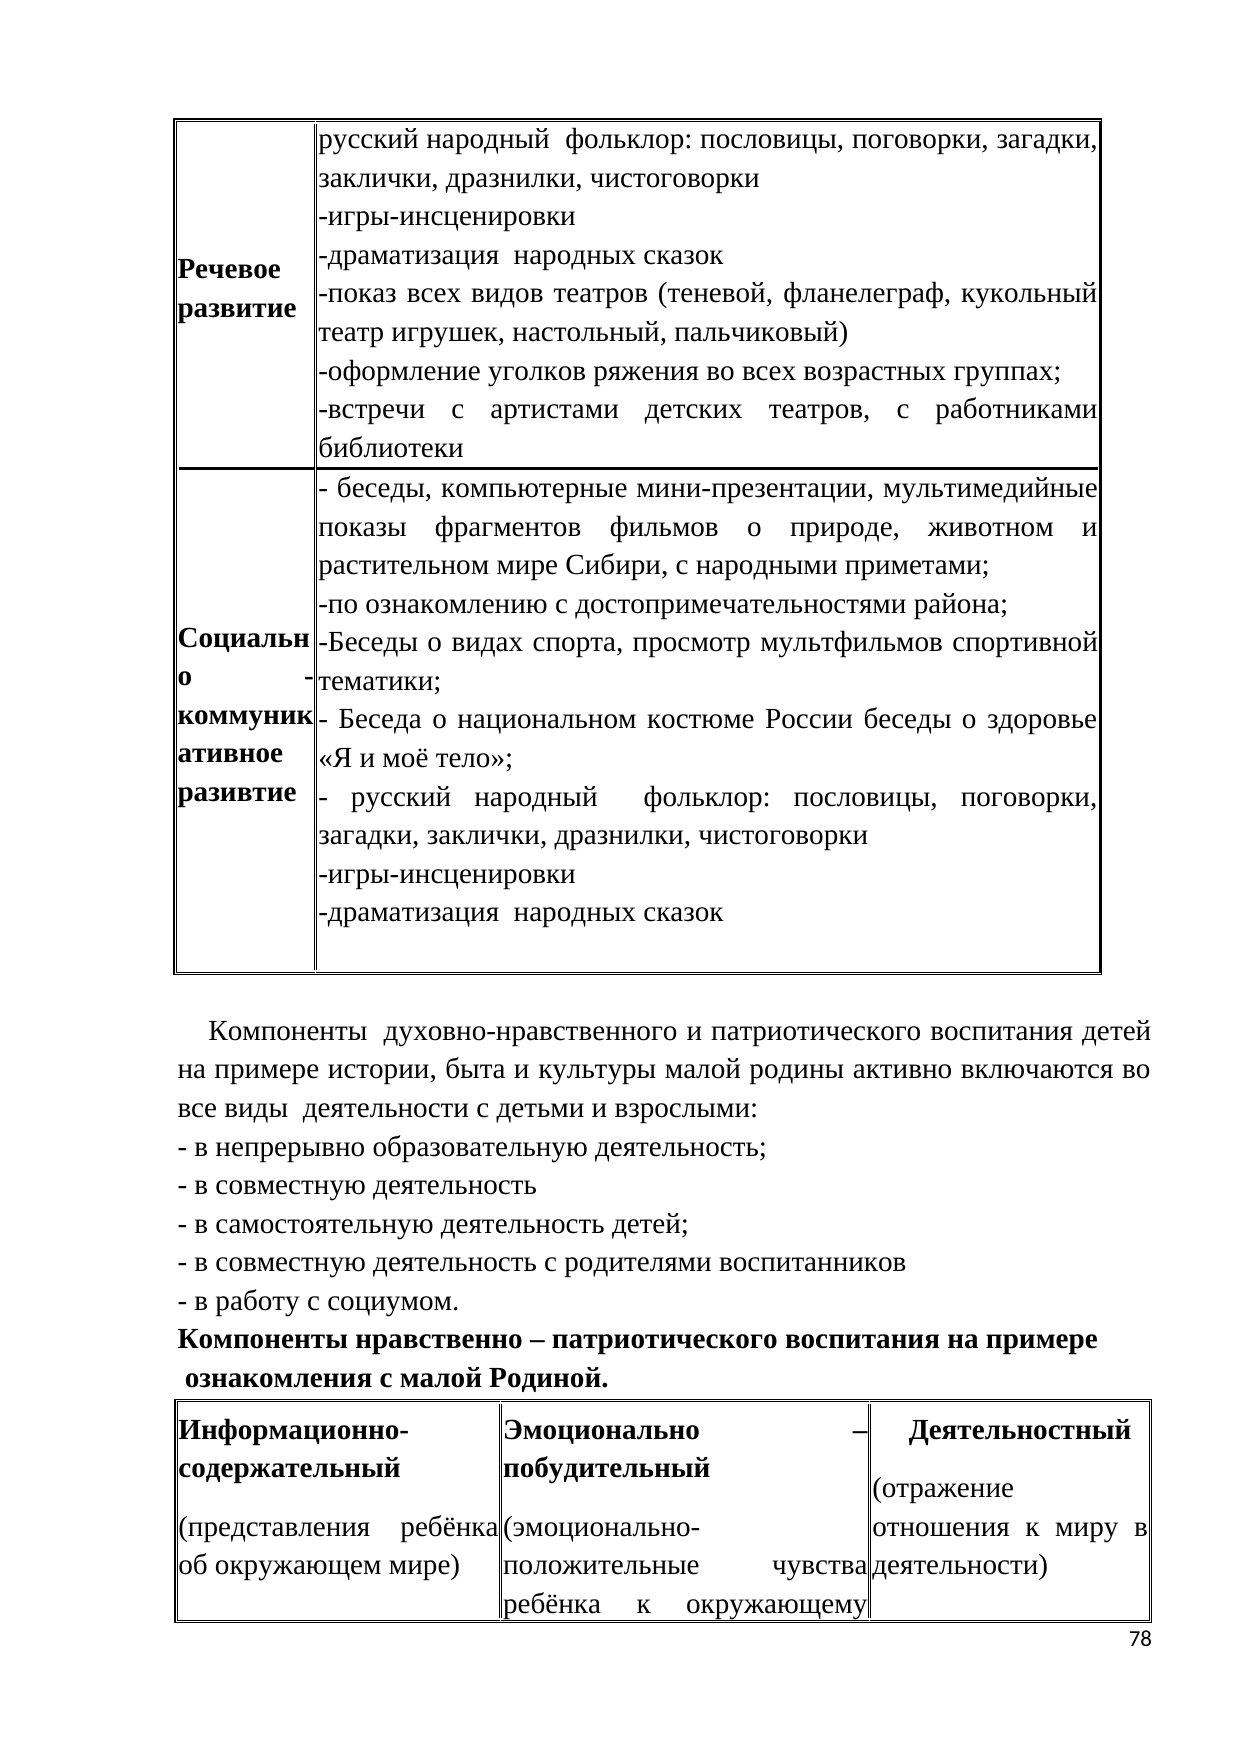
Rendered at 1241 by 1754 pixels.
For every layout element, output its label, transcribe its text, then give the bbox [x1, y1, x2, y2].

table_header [501, 1402, 870, 1619]
text - в работу с социумом. [177, 1283, 1152, 1316]
table_cell - беседы, компьютерные мини-презентации, мультимедийные показы фрагментов фильмов о природе, животном и растительном мире Сибири, с народными приметами; -по ознакомлению с достопримечательностями района; -Беседы о видах спорта, просмотр мультфильмов спортивной тематики; - Беседа о национальном костюме России беседы о здоровье «Я и моё тело»; - русский народный фольклор: пословицы, поговорки, загадки, заклички, дразнилки, чистоговорки -игры-инсценировки -драматизация народных сказок [316, 467, 1099, 971]
text Компоненты нравственно – патриотического воспитания на примере [177, 1321, 1152, 1355]
text - в совместную деятельность с родителями воспитанников [177, 1244, 1152, 1278]
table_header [870, 1402, 1149, 1619]
table_cell Речевое развитие [177, 122, 316, 467]
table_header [178, 1402, 501, 1619]
text ознакомления с малой Родиной. [177, 1360, 1152, 1393]
table_cell русский народный фольклор: пословицы, поговорки, загадки, заклички, дразнилки, чистоговорки -игры-инсценировки -драматизация народных сказок -показ всех видов театров (теневой, фланелеграф, кукольный театр игрушек, настольный, пальчиковый) -оформление уголков ряжения во всех возрастных группах; -встречи с артистами детских театров, с работниками библиотеки [316, 122, 1099, 467]
table_cell Социально - коммуникативное разивтие [177, 467, 316, 971]
text - в совместную деятельность [177, 1167, 1152, 1201]
text Компоненты духовно-нравственного и патриотического воспитания детей на примере истории, быта и культуры малой родины активно включаются во все виды деятельности с детьми и взрослыми: [177, 1013, 1152, 1124]
text - в непрерывно образовательную деятельность; [177, 1129, 1152, 1162]
text - в самостоятельную деятельность детей; [177, 1206, 1152, 1239]
